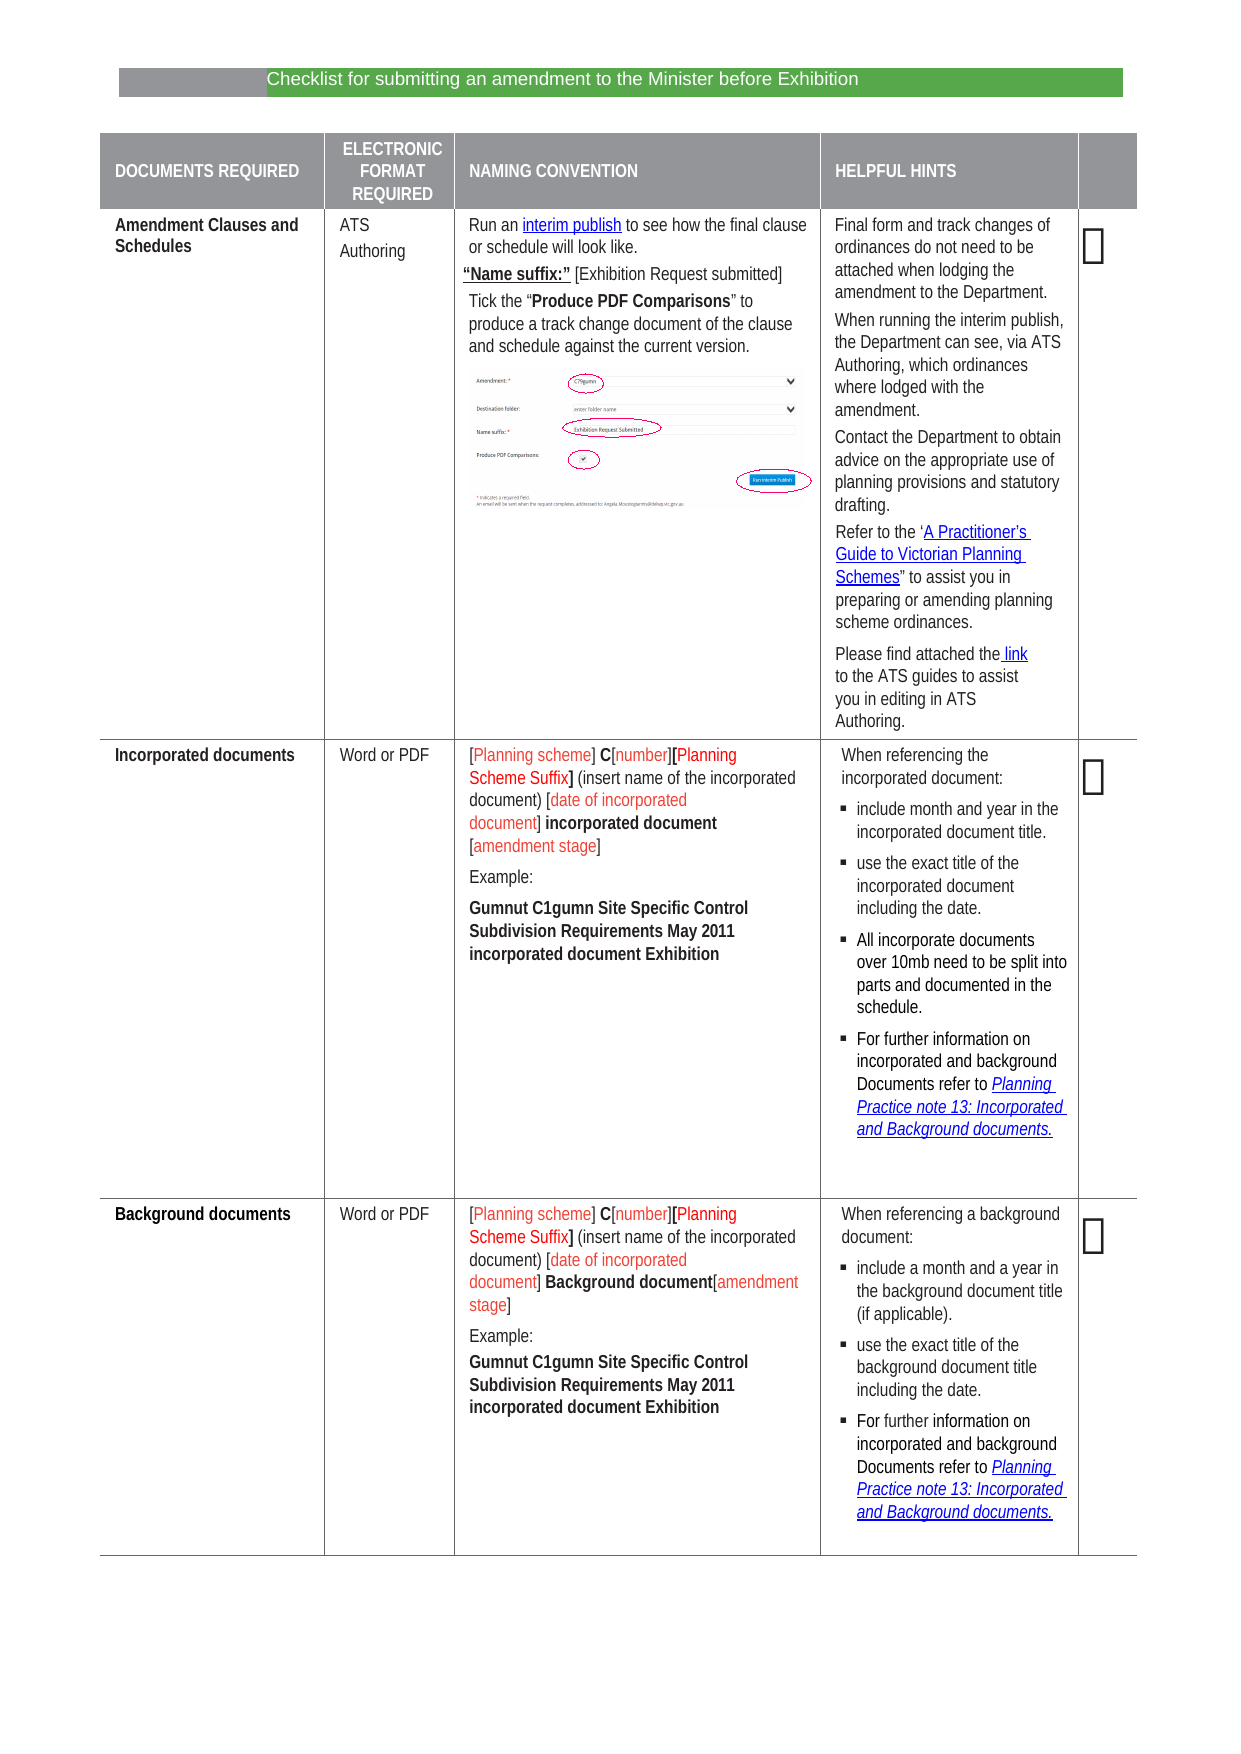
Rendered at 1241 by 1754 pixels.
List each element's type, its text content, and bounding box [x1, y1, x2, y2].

table_cell Incorporated documents [100, 740, 324, 1198]
table_cell Word or PDF [325, 740, 454, 1198]
table_cell Word or PDF [325, 1199, 454, 1555]
table_cell When referencing a background document: include a month and a year in the background document title (if applicable). use the exact title of the background document title including the date. For further information on incorporated and background Documents refer to Planning Practice note 13: Incorporated and Background documents. [821, 1199, 1078, 1555]
table_cell [Planning scheme] C[number][Planning Scheme Suffix] (insert name of the incorporated document) [date of incorporated document] Background document[amendment stage] Example: Gumnut C1gumn Site Specific Control Subdivision Requirements May 2011 incorporated document Exhibition [455, 1199, 820, 1555]
table_header ELECTRONIC FORMAT REQUIRED [325, 133, 454, 209]
table_cell  [1079, 209, 1137, 739]
table_cell  [1079, 740, 1137, 1198]
table_cell Run an interim publish to see how the final clause or schedule will look like. “Name suffix:” [Exhibition Request submitted] Tick the “Produce PDF Comparisons” to produce a track change document of the clause and schedule against the current version. [455, 209, 820, 739]
picture [469, 367, 805, 509]
table_cell Background documents [100, 1199, 324, 1555]
table_cell Final form and track changes of ordinances do not need to be attached when lodging the amendment to the Department. When running the interim publish, the Department can see, via ATS Authoring, which ordinances where lodged with the amendment. Contact the Department to obtain advice on the appropriate use of planning provisions and statutory drafting. Refer to the ‘A Practitioner’s Guide to Victorian Planning Schemes” to assist you in preparing or amending planning scheme ordinances. Please find attached the link to the ATS guides to assist you in editing in ATS Authoring. [821, 209, 1078, 739]
table_cell Amendment Clauses and Schedules [100, 209, 324, 739]
table_cell [Planning scheme] C[number][Planning Scheme Suffix] (insert name of the incorporated document) [date of incorporated document] incorporated document [amendment stage] Example: Gumnut C1gumn Site Specific Control Subdivision Requirements May 2011 incorporated document Exhibition [455, 740, 820, 1198]
table_header DOCUMENTS REQUIRED [100, 133, 324, 209]
table_cell When referencing the incorporated document: include month and year in the incorporated document title. use the exact title of the incorporated document including the date. All incorporate documents over 10mb need to be split into parts and documented in the schedule. For further information on incorporated and background Documents refer to Planning Practice note 13: Incorporated and Background documents. [821, 740, 1078, 1198]
table_cell ATS Authoring [325, 209, 454, 739]
table_header NAMING CONVENTION [455, 133, 820, 209]
table_header HELPFUL HINTS [821, 133, 1078, 209]
table_header [1079, 133, 1137, 209]
table_cell  [1079, 1199, 1137, 1555]
